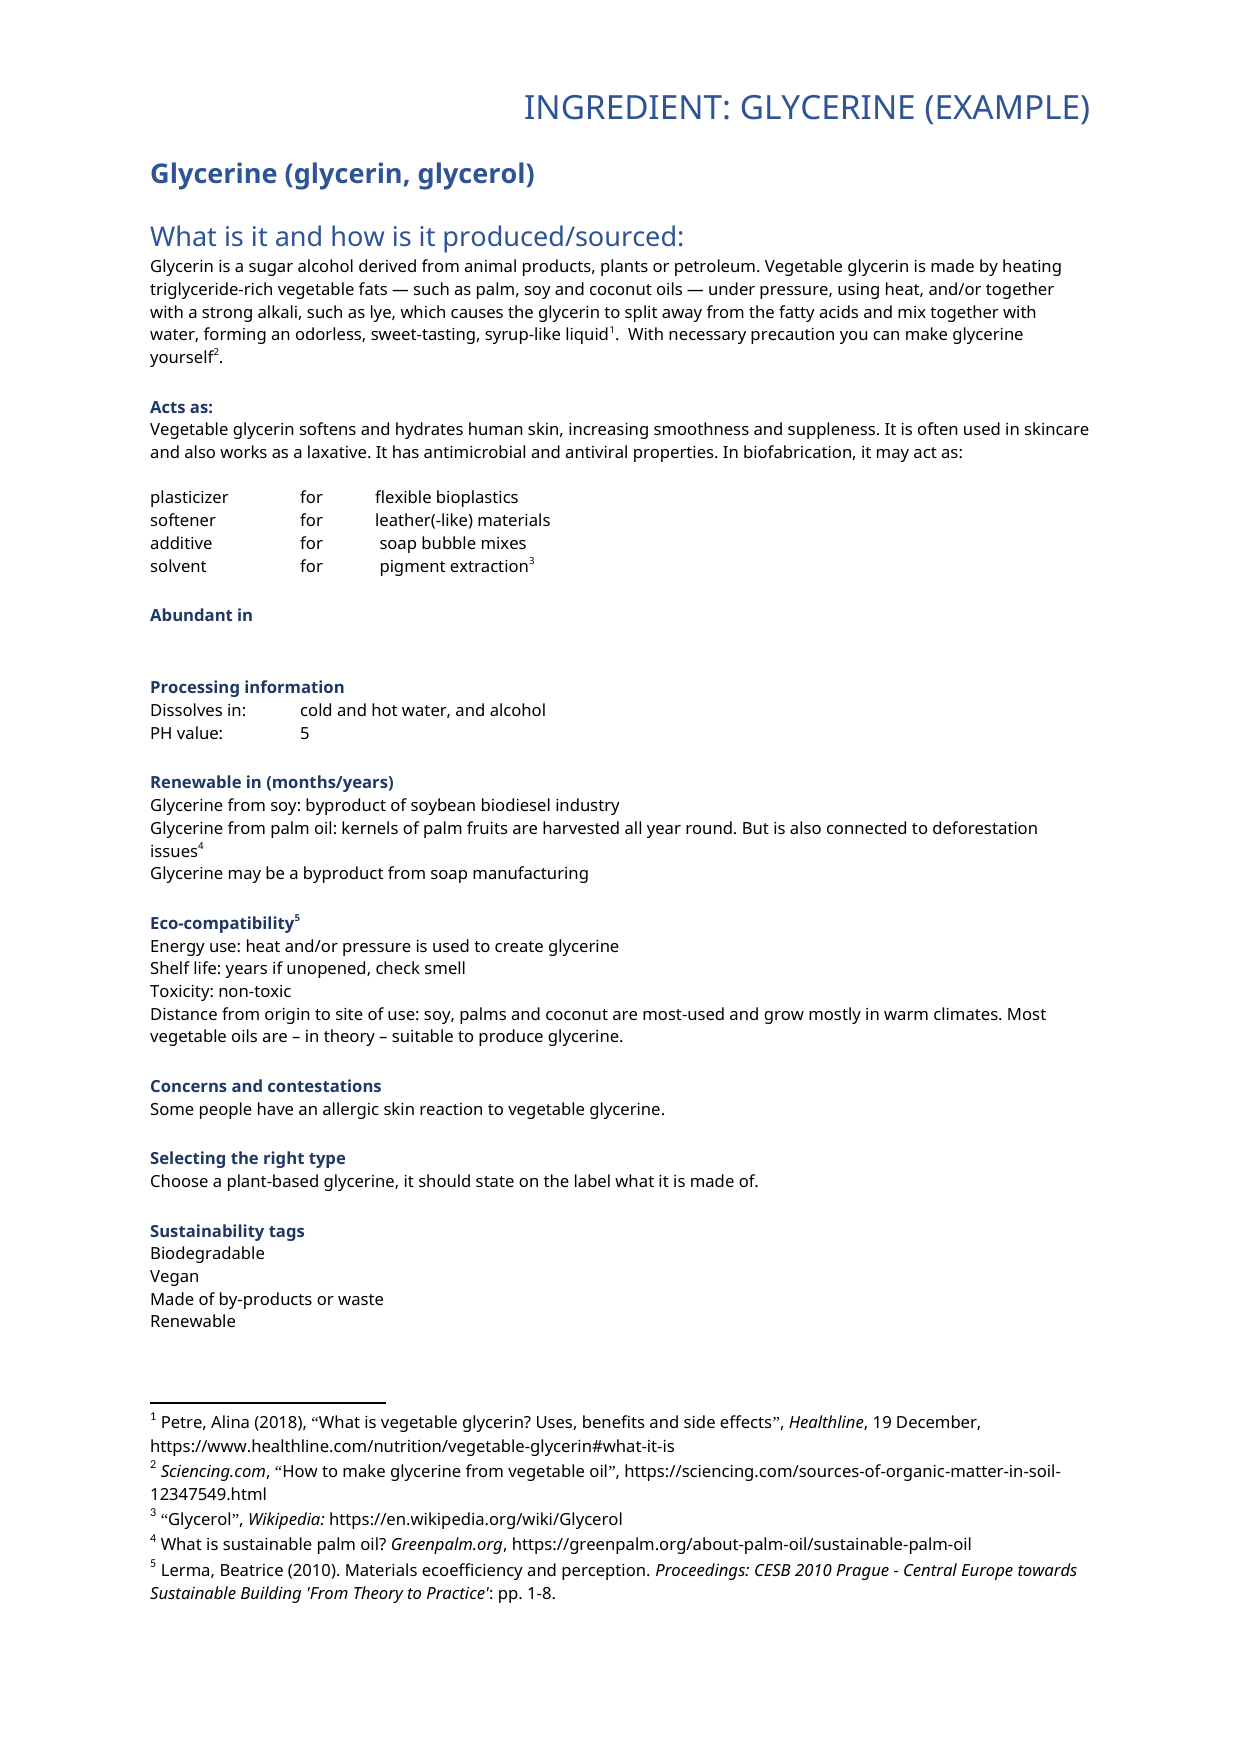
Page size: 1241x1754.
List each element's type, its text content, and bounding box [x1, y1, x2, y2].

text Renewable [150, 1310, 1090, 1333]
text plasticizer for flexible bioplastics [150, 486, 1090, 509]
text additive for soap bubble mixes [150, 531, 1090, 554]
text Eco-compatibility [150, 911, 1090, 934]
text Some people have an allergic skin reaction to vegetable glycerine. [150, 1097, 1090, 1120]
text Biodegradable [150, 1242, 1090, 1264]
text Glycerine from soy: byproduct of soybean biodiesel industry [150, 794, 1090, 816]
text Processing information [150, 676, 1090, 699]
text Selecting the right type [150, 1147, 1090, 1169]
text Glycerine may be a byproduct from soap manufacturing [150, 862, 1090, 884]
text PH value: 5 [150, 721, 1090, 744]
text Shelf life: years if unopened, check smell [150, 957, 1090, 979]
text Energy use: heat and/or pressure is used to create glycerine [150, 934, 1090, 957]
text What is it and how is it produced/sourced: [150, 218, 1090, 255]
text Toxicity: non-toxic [150, 979, 1090, 1002]
text Distance from origin to site of use: soy, palms and coconut are most-used and grow mostly in warm climates. Most vegetable oils are – in theory – suitable to produce glycerine. [150, 1002, 1090, 1048]
text Glycerine (glycerin, glycerol) [150, 154, 1090, 191]
text Vegetable glycerin softens and hydrates human skin, increasing smoothness and suppleness. It is often used in skincare and also works as a laxative. It has antimicrobial and antiviral properties. In biofabrication, it may act as: [150, 418, 1090, 463]
text softener for leather(-like) materials [150, 509, 1090, 531]
text Sustainability tags [150, 1219, 1090, 1242]
text Choose a plant-based glycerine, it should state on the label what it is made of. [150, 1169, 1090, 1192]
text Concerns and contestations [150, 1074, 1090, 1097]
text Renewable in (months/years) [150, 771, 1090, 794]
text Acts as: [150, 395, 1090, 418]
text Made of by-products or waste [150, 1287, 1090, 1310]
text Glycerine from palm oil: kernels of palm fruits are harvested all year round. But is also connected to deforestation issues [150, 816, 1090, 862]
text Glycerin is a sugar alcohol derived from animal products, plants or petroleum. Vegetable glycerin is made by heating triglyceride-rich vegetable fats — such as palm, soy and coconut oils — under pressure, using heat, and/or together with a strong alkali, such as lye, which causes the glycerin to split away from the fatty acids and mix together with water, forming an odorless, sweet-tasting, syrup-like liquid. With necessary precaution you can make glycerine yourself. [150, 255, 1090, 368]
text Vegan [150, 1264, 1090, 1287]
text Abundant in [150, 604, 1090, 626]
text Dissolves in: cold and hot water, and alcohol [150, 699, 1090, 721]
text solvent for pigment extraction [150, 554, 1090, 577]
